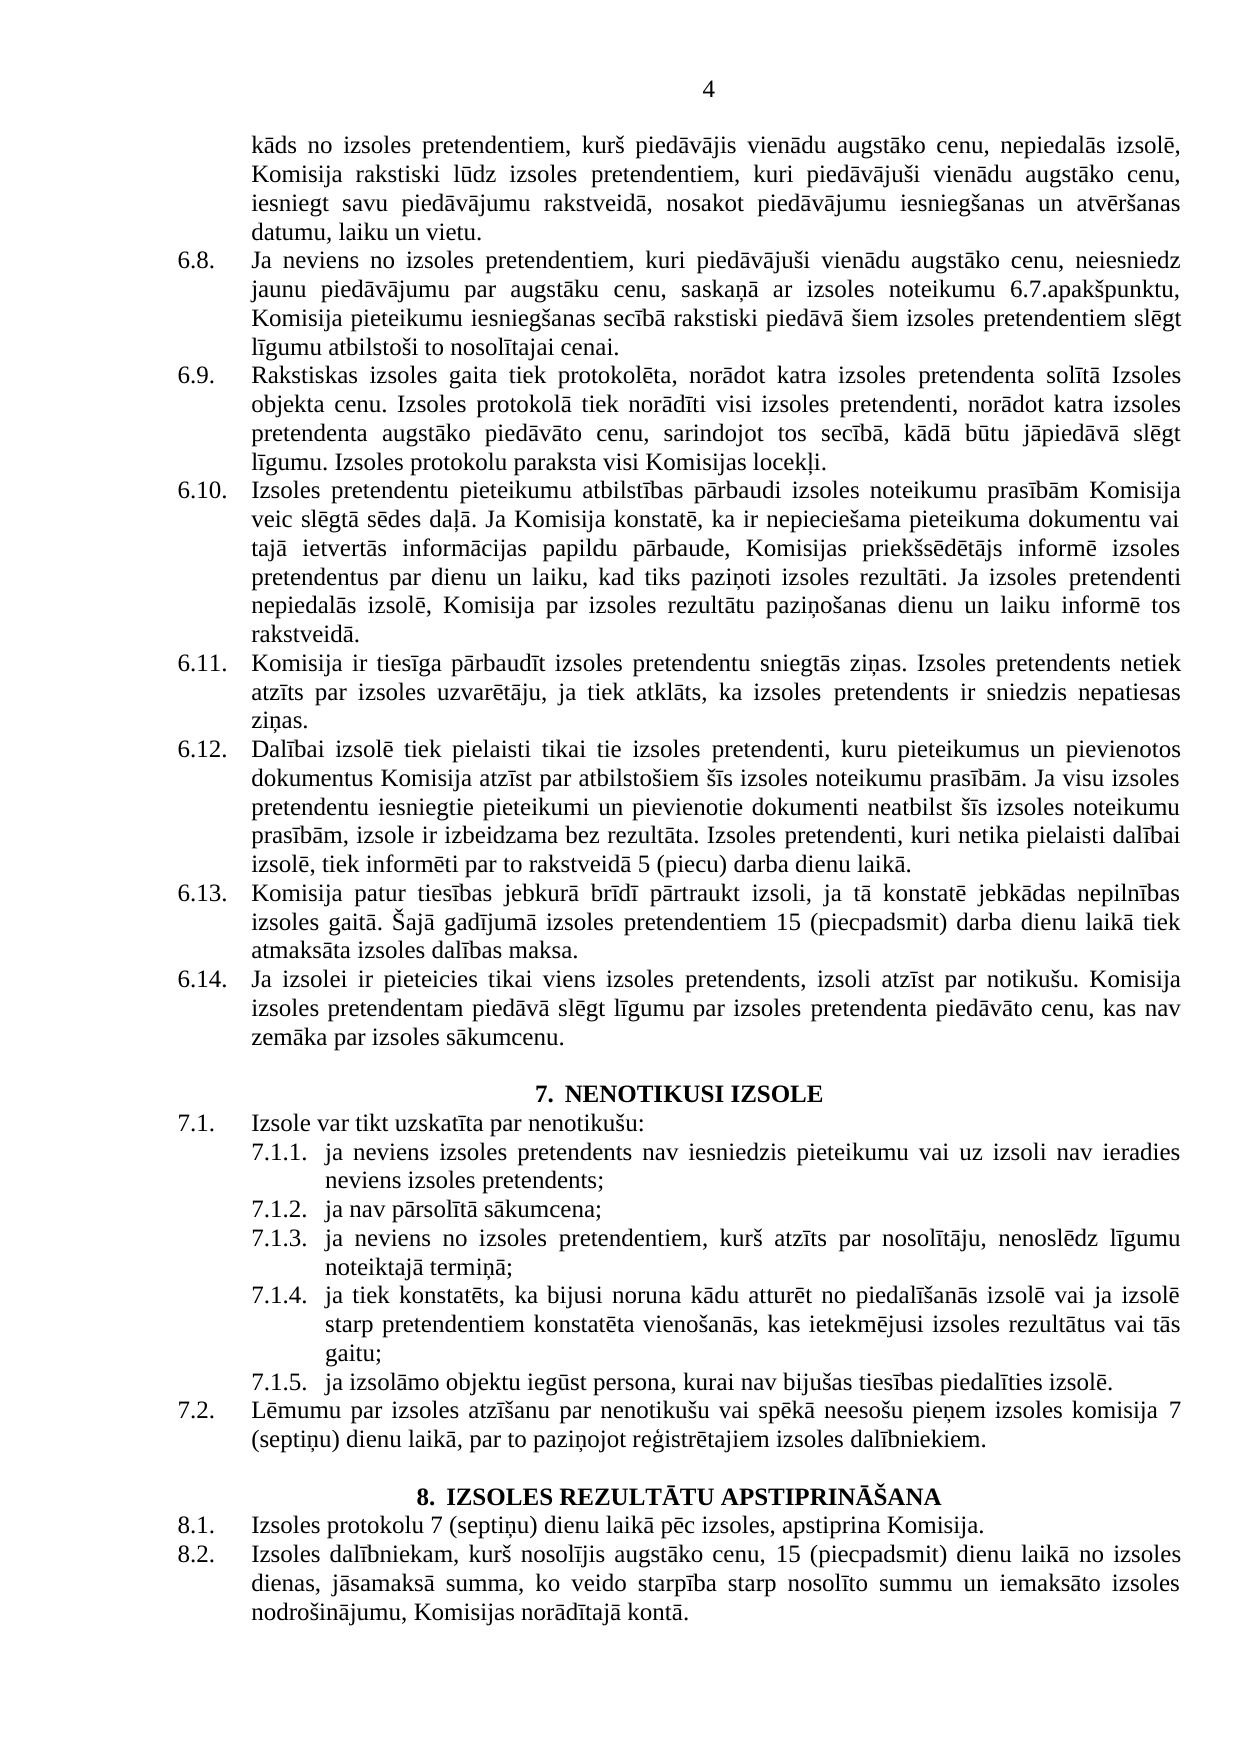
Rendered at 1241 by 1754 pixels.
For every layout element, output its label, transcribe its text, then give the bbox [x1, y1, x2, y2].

list ja neviens no izsoles pretendentiem, kurš atzīts par nosolītāju, nenoslēdz līgumu noteiktajā termiņā; [251, 1223, 1181, 1281]
list ja tiek konstatēts, ka bijusi noruna kādu atturēt no piedalīšanās izsolē vai ja izsolē starp pretendentiem konstatēta vienošanās, kas ietekmējusi izsoles rezultātus vai tās gaitu; [251, 1281, 1181, 1367]
list Izsoles dalībniekam, kurš nosolījis augstāko cenu, 15 (piecpadsmit) dienu laikā no izsoles dienas, jāsamaksā summa, ko veido starpība starp nosolīto summu un iemaksāto izsoles nodrošinājumu, Komisijas norādītajā kontā. [177, 1539, 1181, 1626]
list Lēmumu par izsoles atzīšanu par nenotikušu vai spēkā neesošu pieņem izsoles komisija 7 (septiņu) dienu laikā, par to paziņojot reģistrētajiem izsoles dalībniekiem. [177, 1396, 1181, 1453]
list IZSOLES REZULTĀTU APSTIPRINĀŠANA [177, 1482, 1181, 1511]
list NENOTIKUSI IZSOLE [177, 1079, 1181, 1108]
list Ja neviens no izsoles pretendentiem, kuri piedāvājuši vienādu augstāko cenu, neiesniedz jaunu piedāvājumu par augstāku cenu, saskaņā ar izsoles noteikumu 6.7.apakšpunktu, Komisija pieteikumu iesniegšanas secībā rakstiski piedāvā šiem izsoles pretendentiem slēgt līgumu atbilstoši to nosolītajai cenai. [177, 246, 1181, 361]
list Rakstiskas izsoles gaita tiek protokolēta, norādot katra izsoles pretendenta solītā Izsoles objekta cenu. Izsoles protokolā tiek norādīti visi izsoles pretendenti, norādot katra izsoles pretendenta augstāko piedāvāto cenu, sarindojot tos secībā, kādā būtu jāpiedāvā slēgt līgumu. Izsoles protokolu paraksta visi Komisijas locekļi. [177, 361, 1181, 476]
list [177, 131, 1181, 246]
list Izsoles pretendentu pieteikumu atbilstības pārbaudi izsoles noteikumu prasībām Komisija veic slēgtā sēdes daļā. Ja Komisija konstatē, ka ir nepieciešama pieteikuma dokumentu vai tajā ietvertās informācijas papildu pārbaude, Komisijas priekšsēdētājs informē izsoles pretendentus par dienu un laiku, kad tiks paziņoti izsoles rezultāti. Ja izsoles pretendenti nepiedalās izsolē, Komisija par izsoles rezultātu paziņošanas dienu un laiku informē tos rakstveidā. [177, 476, 1181, 648]
list ja izsolāmo objektu iegūst persona, kurai nav bijušas tiesības piedalīties izsolē. [251, 1367, 1181, 1396]
list Dalībai izsolē tiek pielaisti tikai tie izsoles pretendenti, kuru pieteikumus un pievienotos dokumentus Komisija atzīst par atbilstošiem šīs izsoles noteikumu prasībām. Ja visu izsoles pretendentu iesniegtie pieteikumi un pievienotie dokumenti neatbilst šīs izsoles noteikumu prasībām, izsole ir izbeidzama bez rezultāta. Izsoles pretendenti, kuri netika pielaisti dalībai izsolē, tiek informēti par to rakstveidā 5 (piecu) darba dienu laikā. [177, 734, 1181, 878]
list Komisija patur tiesības jebkurā brīdī pārtraukt izsoli, ja tā konstatē jebkādas nepilnības izsoles gaitā. Šajā gadījumā izsoles pretendentiem 15 (piecpadsmit) darba dienu laikā tiek atmaksāta izsoles dalības maksa. [177, 878, 1181, 964]
list Komisija ir tiesīga pārbaudīt izsoles pretendentu sniegtās ziņas. Izsoles pretendents netiek atzīts par izsoles uzvarētāju, ja tiek atklāts, ka izsoles pretendents ir sniedzis nepatiesas ziņas. [177, 648, 1181, 734]
list Izsoles protokolu 7 (septiņu) dienu laikā pēc izsoles, apstiprina Komisija. [177, 1511, 1181, 1539]
list Izsole var tikt uzskatīta par nenotikušu: [177, 1108, 1181, 1137]
list ja nav pārsolītā sākumcena; [251, 1194, 1181, 1223]
list ja neviens izsoles pretendents nav iesniedzis pieteikumu vai uz izsoli nav ieradies neviens izsoles pretendents; [251, 1137, 1181, 1194]
list Ja izsolei ir pieteicies tikai viens izsoles pretendents, izsoli atzīst par notikušu. Komisija izsoles pretendentam piedāvā slēgt līgumu par izsoles pretendenta piedāvāto cenu, kas nav zemāka par izsoles sākumcenu. [177, 964, 1181, 1051]
